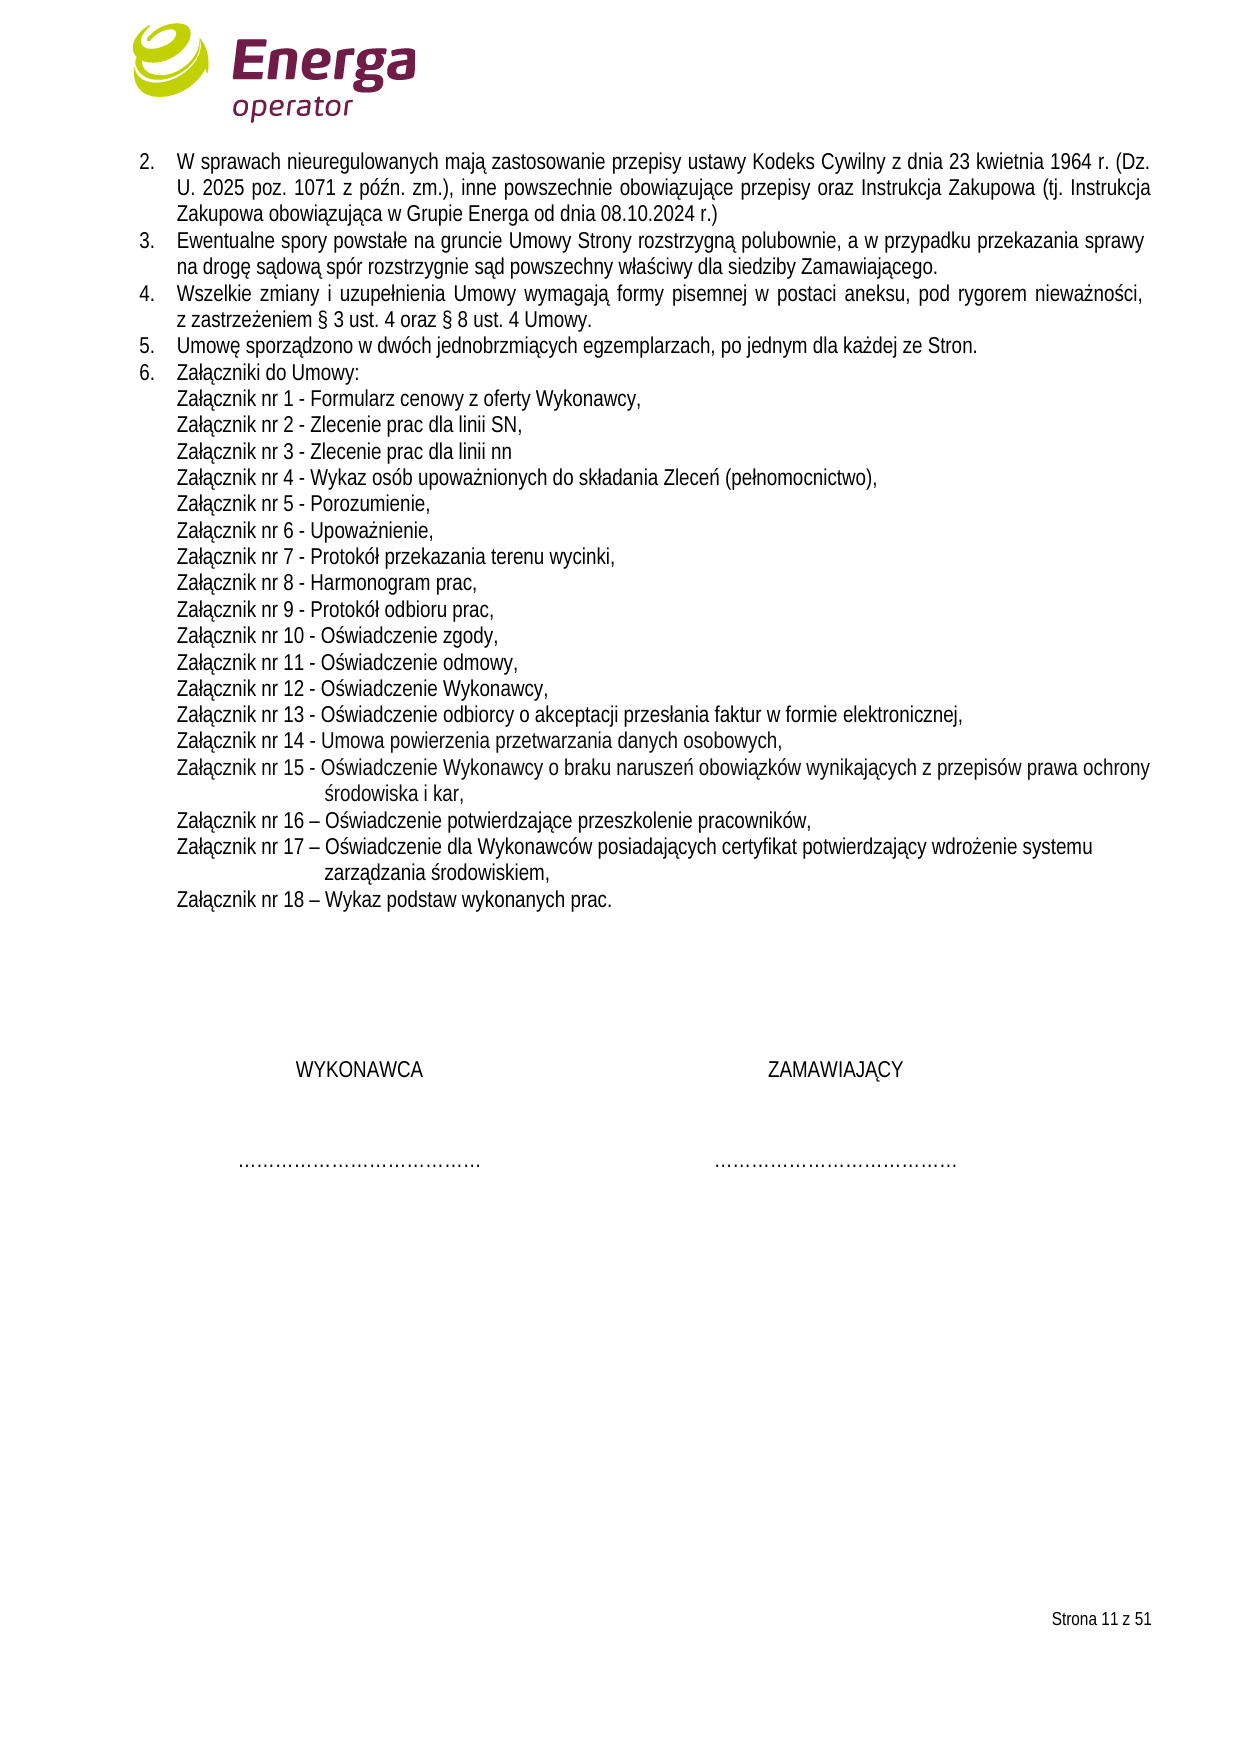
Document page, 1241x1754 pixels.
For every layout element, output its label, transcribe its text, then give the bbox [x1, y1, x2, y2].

list W sprawach nieuregulowanych mają zastosowanie przepisy ustawy Kodeks Cywilny z dnia 23 kwietnia 1964 r. (Dz. U. 2025 poz. 1071 z późn. zm.), inne powszechnie obowiązujące przepisy oraz Instrukcja Zakupowa (tj. Instrukcja Zakupowa obowiązująca w Grupie Energa od dnia 08.10.2024 r.) [139, 148, 1152, 227]
text Załącznik nr 8 - Harmonogram prac, [177, 569, 1152, 596]
text Załącznik nr 18 – Wykaz podstaw wykonanych prac. [177, 886, 1152, 912]
text Załącznik nr 13 - Oświadczenie odbiorcy o akceptacji przesłania faktur w formie elektronicznej, [177, 701, 1152, 727]
text Załącznik nr 16 – Oświadczenie potwierdzające przeszkolenie pracowników, [177, 807, 1152, 833]
text Załącznik nr 12 - Oświadczenie Wykonawcy, [177, 675, 1152, 701]
list Wszelkie zmiany i uzupełnienia Umowy wymagają formy pisemnej w postaci aneksu, pod rygorem nieważności, z zastrzeżeniem § 3 ust. 4 oraz § 8 ust. 4 Umowy. [139, 279, 1152, 332]
table_header ZAMAWIAJĄCY ………………………………… [598, 1044, 1074, 1173]
text Załącznik nr 9 - Protokół odbioru prac, [177, 596, 1152, 622]
text Załącznik nr 15 - Oświadczenie Wykonawcy o braku naruszeń obowiązków wynikających z przepisów prawa ochrony środowiska i kar, [177, 754, 1152, 807]
list Ewentualne spory powstałe na gruncie Umowy Strony rozstrzygną polubownie, a w przypadku przekazania sprawy na drogę sądową spór rozstrzygnie sąd powszechny właściwy dla siedziby Zamawiającego. [139, 227, 1152, 279]
text Załącznik nr 17 – Oświadczenie dla Wykonawców posiadających certyfikat potwierdzający wdrożenie systemu zarządzania środowiskiem, [177, 833, 1152, 886]
text Załącznik nr 7 - Protokół przekazania terenu wycinki, [177, 543, 1152, 569]
text Załącznik nr 6 - Upoważnienie, [177, 517, 1152, 543]
text Załącznik nr 5 - Porozumienie, [177, 490, 1152, 517]
text Załącznik nr 10 - Oświadczenie zgody, [177, 622, 1152, 648]
table_header WYKONAWCA ………………………………… [121, 1044, 597, 1173]
list Umowę sporządzono w dwóch jednobrzmiących egzemplarzach, po jednym dla każdej ze Stron. [139, 332, 1152, 358]
list Załączniki do Umowy: [139, 358, 1152, 385]
text Załącznik nr 14 - Umowa powierzenia przetwarzania danych osobowych, [177, 727, 1152, 754]
text Załącznik nr 2 - Zlecenie prac dla linii SN, [177, 411, 1152, 438]
picture [132, 23, 416, 123]
text Załącznik nr 3 - Zlecenie prac dla linii nn [177, 438, 1152, 464]
text Załącznik nr 1 - Formularz cenowy z oferty Wykonawcy, [177, 385, 1152, 411]
text Załącznik nr 11 - Oświadczenie odmowy, [177, 648, 1152, 675]
text Załącznik nr 4 - Wykaz osób upoważnionych do składania Zleceń (pełnomocnictwo), [177, 464, 1152, 490]
